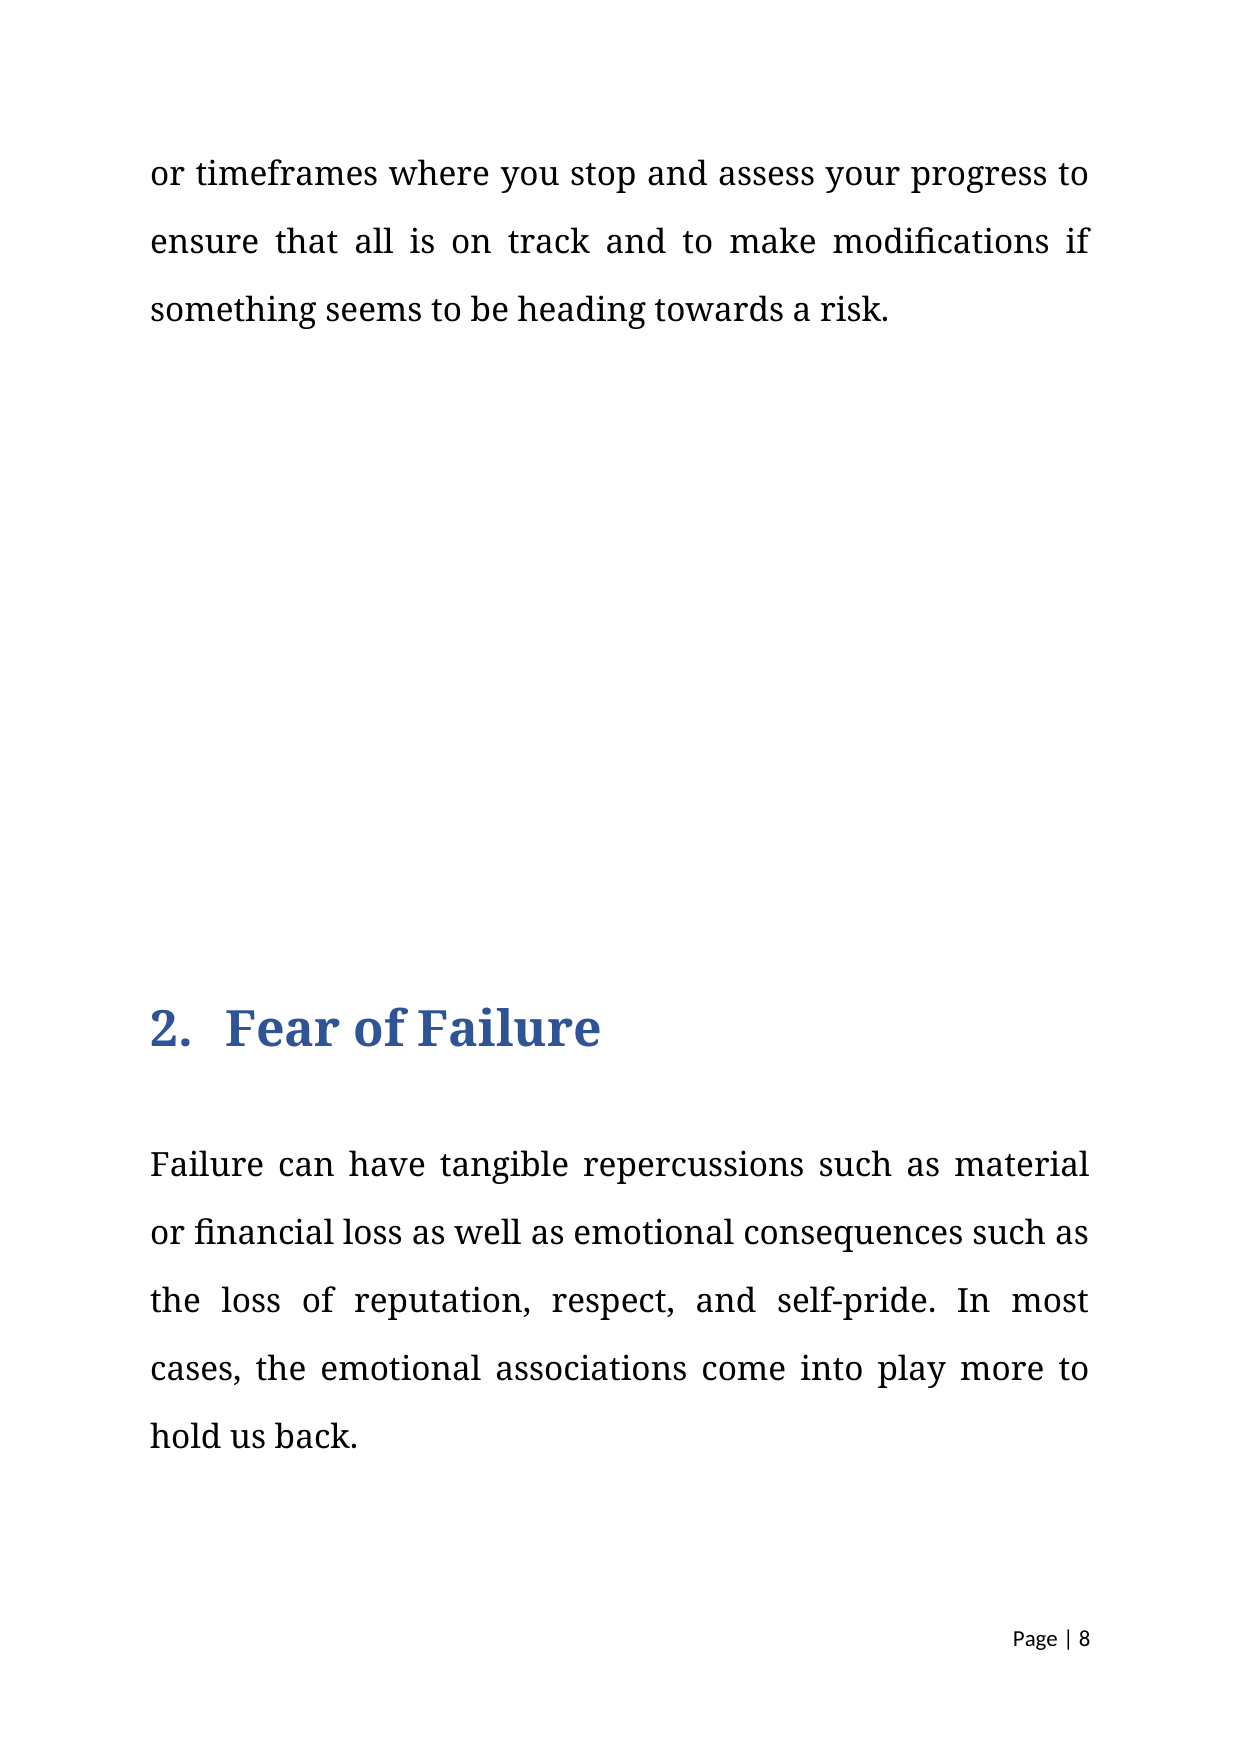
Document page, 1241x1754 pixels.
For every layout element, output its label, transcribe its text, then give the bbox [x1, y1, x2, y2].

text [150, 150, 1090, 332]
subtitle 2. Fear of Failure [150, 992, 1090, 1061]
text Failure can have tangible repercussions such as material or financial loss as well as emotional consequences such as the loss of reputation, respect, and self-pride. In most cases, the emotional associations come into play more to hold us back. [150, 1140, 1090, 1458]
